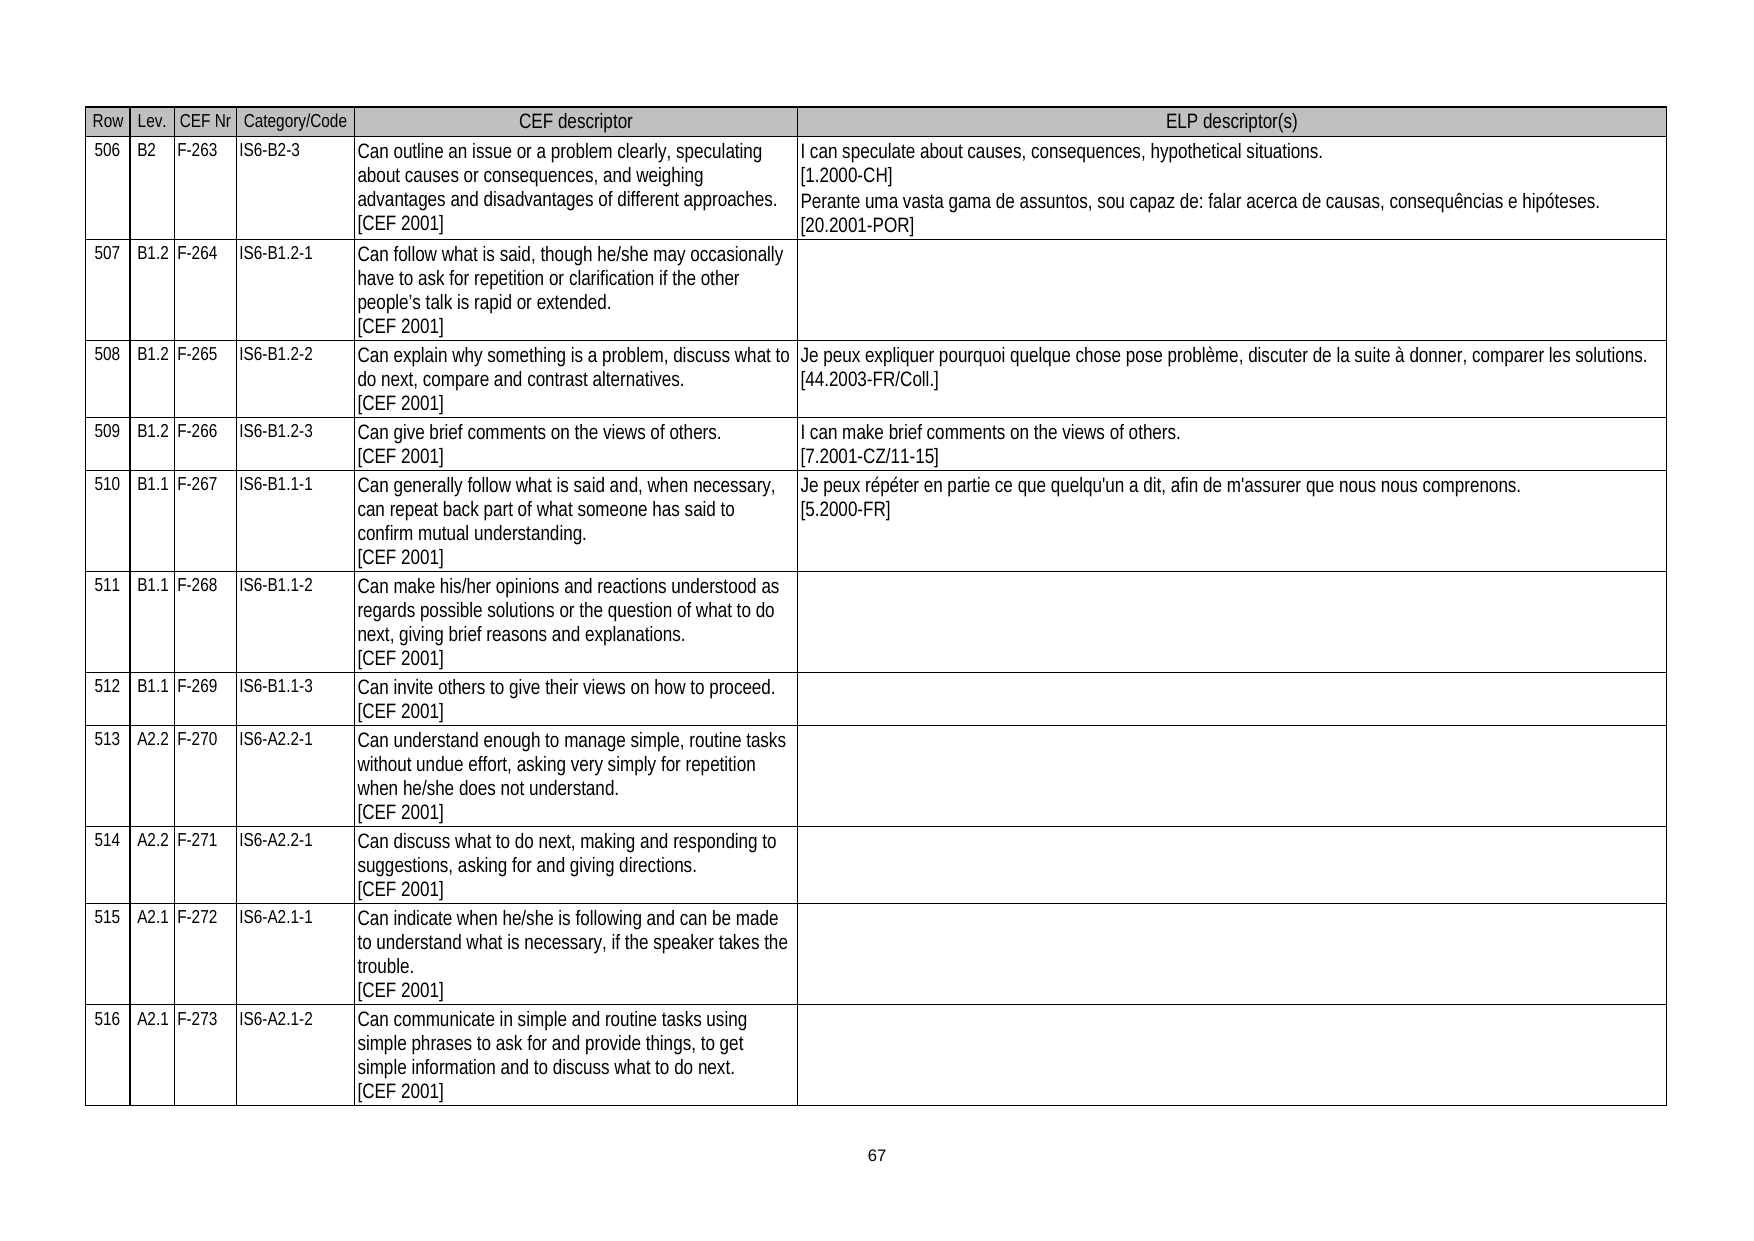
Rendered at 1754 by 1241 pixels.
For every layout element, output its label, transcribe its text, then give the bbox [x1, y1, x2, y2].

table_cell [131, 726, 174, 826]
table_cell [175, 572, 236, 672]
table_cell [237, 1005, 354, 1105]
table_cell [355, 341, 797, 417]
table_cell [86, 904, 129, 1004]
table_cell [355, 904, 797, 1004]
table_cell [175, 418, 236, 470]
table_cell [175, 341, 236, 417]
table_header Category/Code [237, 108, 354, 136]
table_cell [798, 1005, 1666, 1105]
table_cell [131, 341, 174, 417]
table_header Row [86, 108, 129, 136]
table_header CEF Nr [175, 108, 236, 136]
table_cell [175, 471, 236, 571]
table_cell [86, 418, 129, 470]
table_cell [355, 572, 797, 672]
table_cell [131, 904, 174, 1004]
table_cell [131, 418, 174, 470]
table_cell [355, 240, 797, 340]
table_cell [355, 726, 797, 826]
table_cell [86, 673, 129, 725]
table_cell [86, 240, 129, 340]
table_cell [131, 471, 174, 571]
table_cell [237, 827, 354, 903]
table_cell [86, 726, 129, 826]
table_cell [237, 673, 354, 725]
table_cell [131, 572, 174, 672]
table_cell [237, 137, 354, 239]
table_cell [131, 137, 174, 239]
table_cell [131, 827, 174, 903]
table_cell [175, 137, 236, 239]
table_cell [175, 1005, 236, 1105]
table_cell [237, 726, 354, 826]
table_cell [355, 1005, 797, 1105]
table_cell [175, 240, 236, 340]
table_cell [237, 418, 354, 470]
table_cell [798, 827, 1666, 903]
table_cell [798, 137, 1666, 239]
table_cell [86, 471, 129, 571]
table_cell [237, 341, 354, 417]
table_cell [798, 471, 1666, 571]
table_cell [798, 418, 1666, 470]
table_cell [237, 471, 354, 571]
table_header Lev. [131, 108, 174, 136]
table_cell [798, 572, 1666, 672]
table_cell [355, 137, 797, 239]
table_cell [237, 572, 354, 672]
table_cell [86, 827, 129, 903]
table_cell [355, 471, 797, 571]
table_header ELP descriptor(s) [798, 108, 1666, 136]
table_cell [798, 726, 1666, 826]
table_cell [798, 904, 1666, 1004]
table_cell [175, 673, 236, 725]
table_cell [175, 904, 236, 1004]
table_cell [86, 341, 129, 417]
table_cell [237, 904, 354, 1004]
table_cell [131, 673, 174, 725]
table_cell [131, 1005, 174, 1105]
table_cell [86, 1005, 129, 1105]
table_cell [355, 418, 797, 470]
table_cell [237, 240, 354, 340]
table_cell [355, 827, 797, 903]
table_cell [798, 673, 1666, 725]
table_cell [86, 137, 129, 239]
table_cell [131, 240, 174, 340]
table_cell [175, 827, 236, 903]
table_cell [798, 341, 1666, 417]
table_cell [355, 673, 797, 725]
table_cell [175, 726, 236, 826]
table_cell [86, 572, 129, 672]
table_header CEF descriptor [355, 108, 797, 136]
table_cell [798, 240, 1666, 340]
